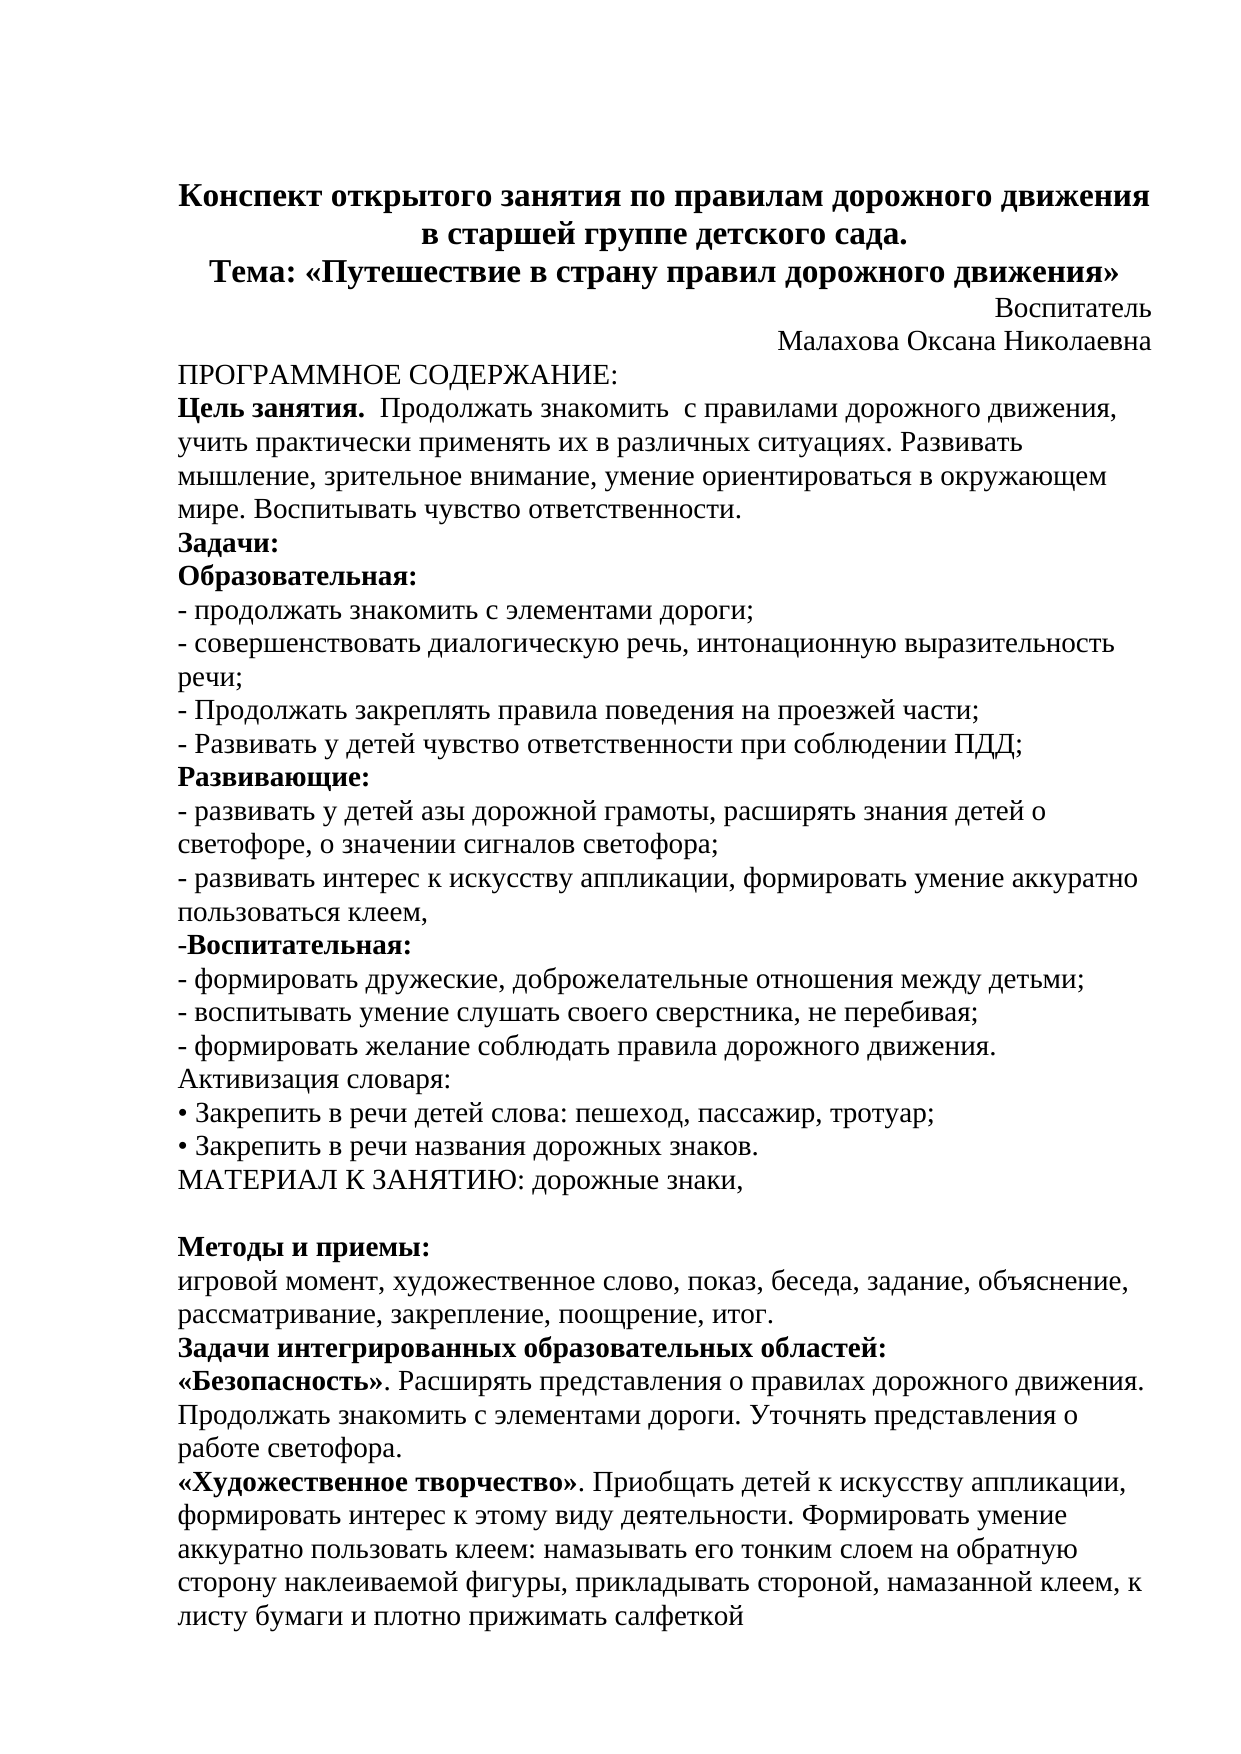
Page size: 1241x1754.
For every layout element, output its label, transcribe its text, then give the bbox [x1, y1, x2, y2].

text Цель занятия. Продолжать знакомить с правилами дорожного движения, учить практически применять их в различных ситуациях. Развивать мышление, зрительное внимание, умение ориентироваться в окружающем мире. Воспитывать чувство ответственности. [177, 391, 1152, 525]
text - формировать желание соблюдать правила дорожного движения. [177, 1028, 1152, 1061]
text «Художественное творчество». Приобщать детей к искусству аппликации, формировать интерес к этому виду деятельности. Формировать умение аккуратно пользовать клеем: намазывать его тонким слоем на обратную сторону наклеиваемой фигуры, прикладывать стороной, намазанной клеем, к листу бумаги и плотно прижимать салфеткой [177, 1464, 1152, 1632]
text -Воспитательная: [177, 927, 1152, 961]
text Образовательная: [177, 558, 1152, 592]
text ПРОГРАММНОЕ СОДЕРЖАНИЕ: [177, 357, 1152, 391]
text Малахова Оксана Николаевна [177, 323, 1152, 357]
text - Развивать у детей чувство ответственности при соблюдении ПДД; [177, 726, 1152, 759]
text Конспект открытого занятия по правилам дорожного движения в старшей группе детского сада. [177, 175, 1152, 252]
text «Безопасность». Расширять представления о правилах дорожного движения. Продолжать знакомить с элементами дороги. Уточнять представления о работе светофора. [177, 1363, 1152, 1464]
text - продолжать знакомить с элементами дороги; [177, 592, 1152, 625]
text Задачи интегрированных образовательных областей: [177, 1330, 1152, 1363]
text - Продолжать закреплять правила поведения на проезжей части; [177, 692, 1152, 726]
text - формировать дружеские, доброжелательные отношения между детьми; [177, 961, 1152, 994]
text Активизация словаря: • Закрепить в речи детей слова: пешеход, пассажир, тротуар; • Закрепить в речи названия дорожных знаков. МАТЕРИАЛ К ЗАНЯТИЮ: дорожные знаки, Методы и приемы: игровой момент, художественное слово, показ, беседа, задание, объяснение, рассматривание, закрепление, поощрение, итог. [177, 1061, 1152, 1330]
text Воспитатель [177, 290, 1152, 323]
text Развивающие: [177, 759, 1152, 793]
text Задачи: [177, 525, 1152, 558]
text - развивать у детей азы дорожной грамоты, расширять знания детей о светофоре, о значении сигналов светофора; [177, 793, 1152, 860]
text - совершенствовать диалогическую речь, интонационную выразительность речи; [177, 625, 1152, 692]
text - развивать интерес к искусству аппликации, формировать умение аккуратно пользоваться клеем, [177, 860, 1152, 927]
text - воспитывать умение слушать своего сверстника, не перебивая; [177, 994, 1152, 1028]
text Тема: «Путешествие в страну правил дорожного движения» [177, 252, 1152, 290]
